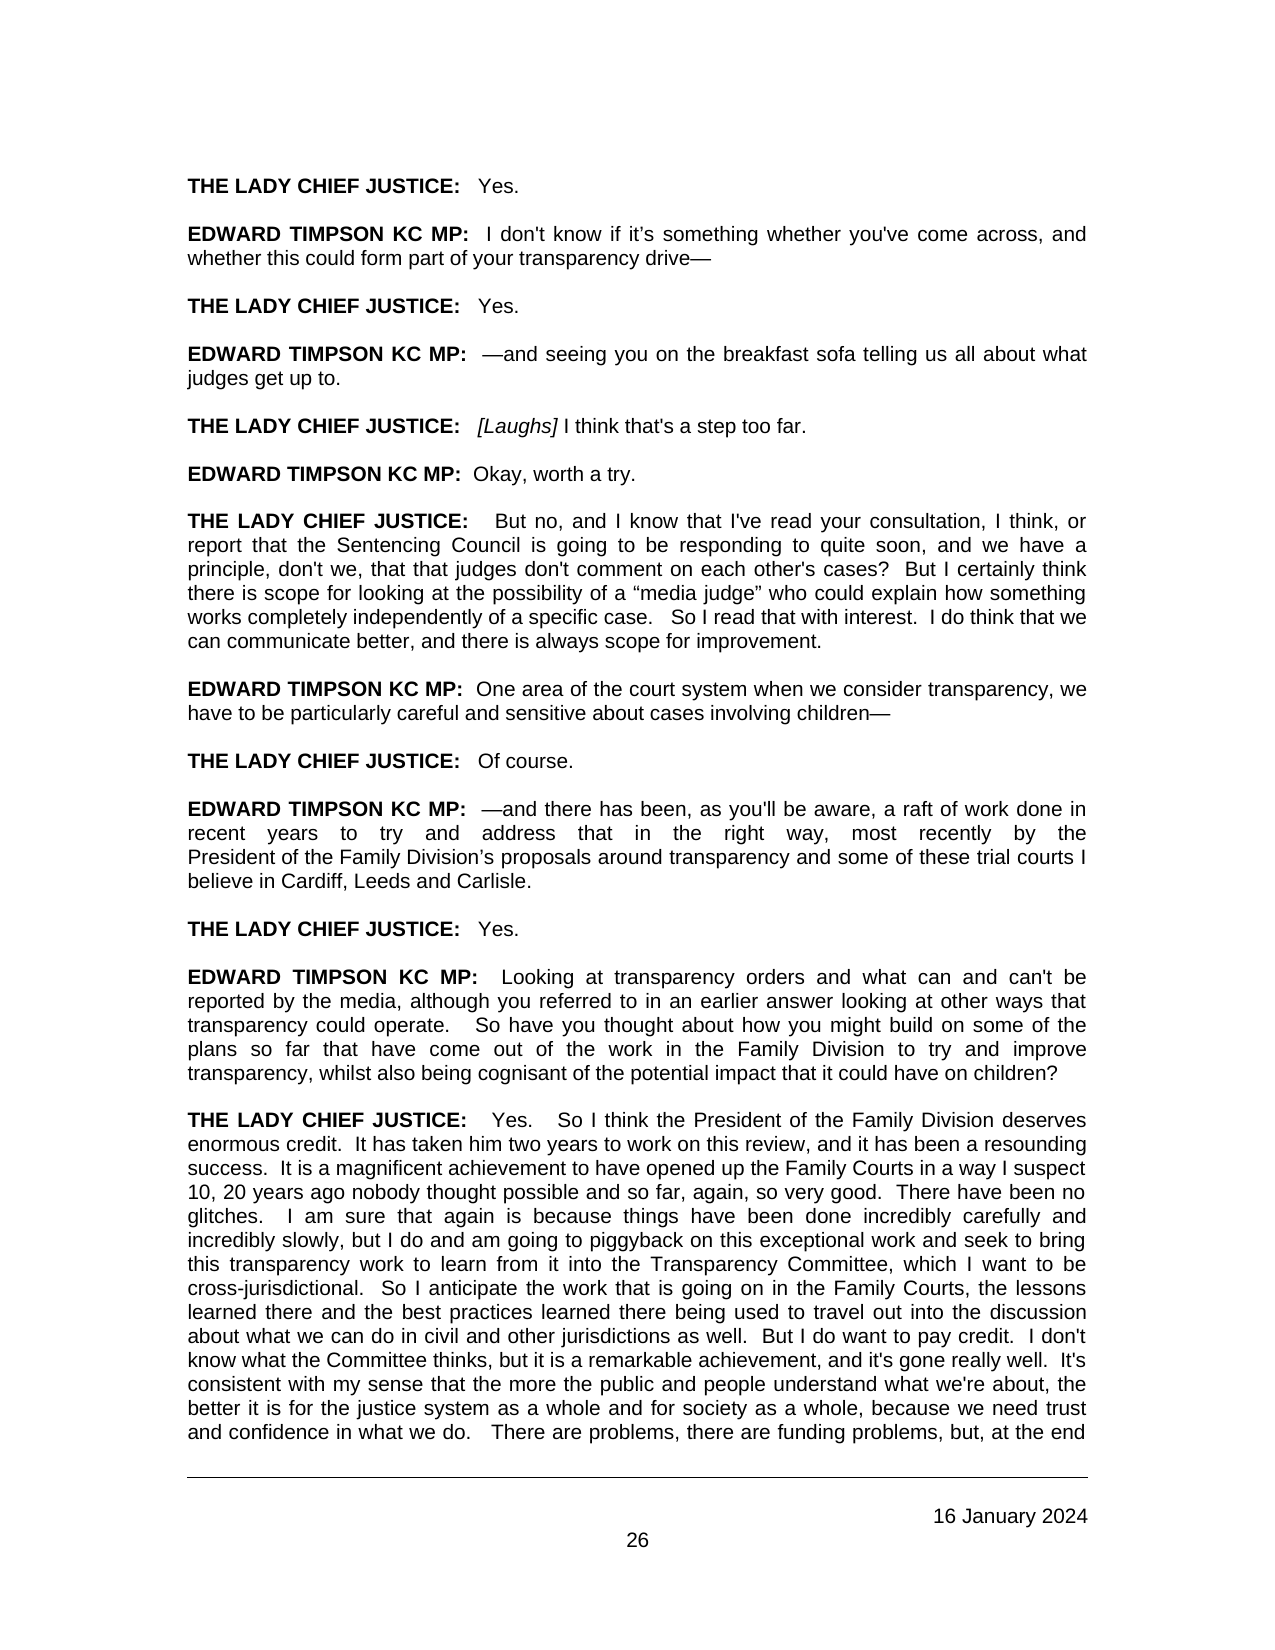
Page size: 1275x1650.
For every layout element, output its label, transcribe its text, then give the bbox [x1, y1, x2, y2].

text THE LADY CHIEF JUSTICE: Yes. [187, 174, 1088, 198]
text EDWARD TIMPSON KC MP: —and there has been, as you'll be aware, a raft of work done in recent years to try and address that in the right way, most recently by the President of the Family Division’s proposals around transparency and some of these trial courts I believe in Cardiff, Leeds and Carlisle. [187, 797, 1088, 893]
text EDWARD TIMPSON KC MP: Okay, worth a try. [187, 461, 1088, 485]
text EDWARD TIMPSON KC MP: Looking at transparency orders and what can and can't be reported by the media, although you referred to in an earlier answer looking at other ways that transparency could operate. So have you thought about how you might build on some of the plans so far that have come out of the work in the Family Division to try and improve transparency, whilst also being cognisant of the potential impact that it could have on children? [187, 964, 1088, 1084]
text EDWARD TIMPSON KC MP: One area of the court system when we consider transparency, we have to be particularly careful and sensitive about cases involving children— [187, 677, 1088, 725]
text THE LADY CHIEF JUSTICE: Of course. [187, 749, 1088, 773]
text THE LADY CHIEF JUSTICE: Yes. [187, 917, 1088, 941]
text THE LADY CHIEF JUSTICE: Yes. [187, 294, 1088, 318]
text THE LADY CHIEF JUSTICE: But no, and I know that I've read your consultation, I think, or report that the Sentencing Council is going to be responding to quite soon, and we have a principle, don't we, that that judges don't comment on each other's cases? But I certainly think there is scope for looking at the possibility of a “media judge” who could explain how something works completely independently of a specific case. So I read that with interest. I do think that we can communicate better, and there is always scope for improvement. [187, 509, 1088, 653]
text THE LADY CHIEF JUSTICE: [Laughs] I think that's a step too far. [187, 413, 1088, 437]
text EDWARD TIMPSON KC MP: —and seeing you on the breakfast sofa telling us all about what judges get up to. [187, 342, 1088, 389]
text EDWARD TIMPSON KC MP: I don't know if it’s something whether you've come across, and whether this could form part of your transparency drive— [187, 222, 1088, 270]
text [187, 1108, 1088, 1444]
